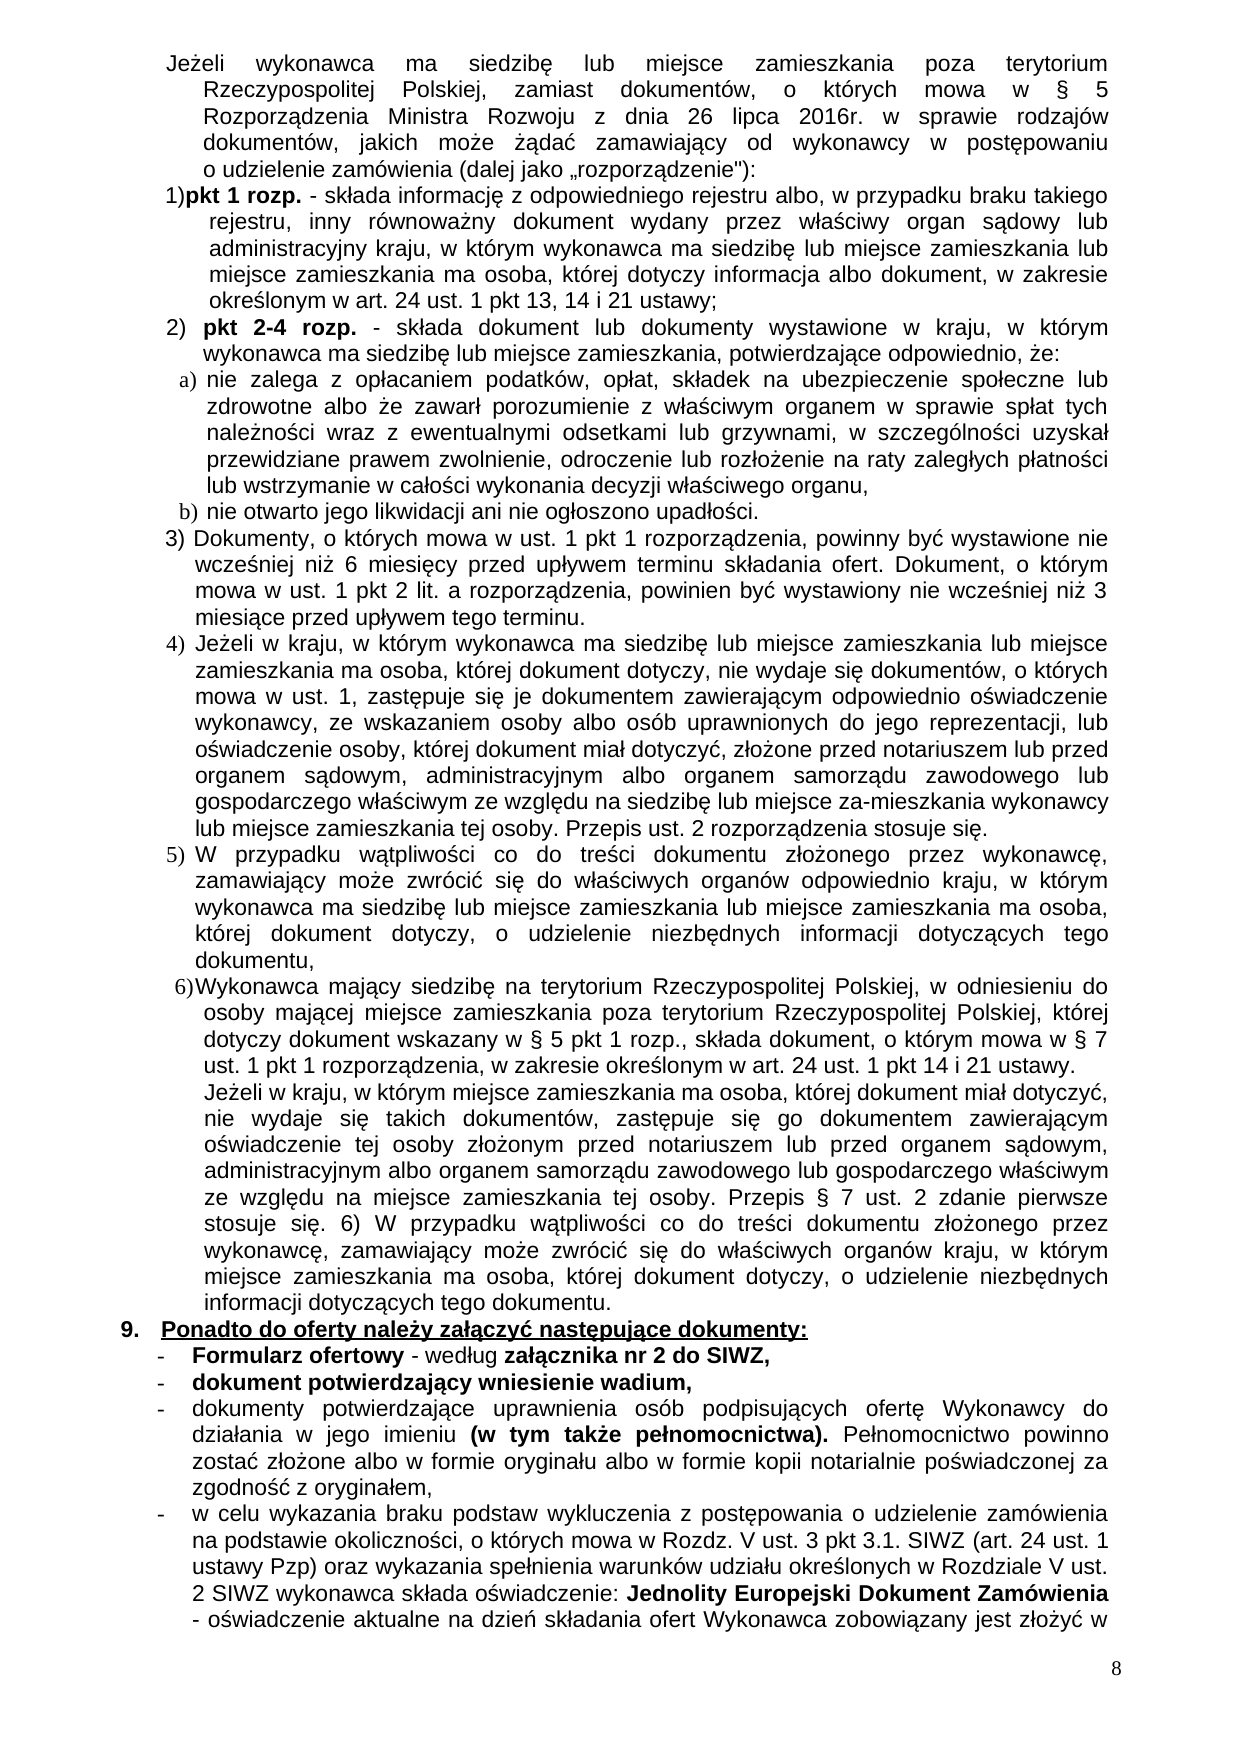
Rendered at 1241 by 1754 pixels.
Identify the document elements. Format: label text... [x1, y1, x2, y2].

text Jeżeli w kraju, w którym miejsce zamieszkania ma osoba, której dokument miał dotyczyć, nie wydaje się takich dokumentów, zastępuje się go dokumentem zawierającym oświadczenie tej osoby złożonym przed notariuszem lub przed organem sądowym, administracyjnym albo organem samorządu zawodowego lub gospodarczego właściwym ze względu na miejsce zamieszkania tej osoby. Przepis § 7 ust. 2 zdanie pierwsze stosuje się. 6) W przypadku wątpliwości co do treści dokumentu złożonego przez wykonawcę, zamawiający może zwrócić się do właściwych organów kraju, w którym miejsce zamieszkania ma osoba, której dokument dotyczy, o udzielenie niezbędnych informacji dotyczących tego dokumentu. [204, 1078, 1109, 1316]
text 9. Ponadto do oferty należy załączyć następujące dokumenty: [120, 1316, 1109, 1342]
text Jeżeli wykonawca ma siedzibę lub miejsce zamieszkania poza terytorium Rzeczypospolitej Polskiej, zamiast dokumentów, o których mowa w § 5 Rozporządzenia Ministra Rozwoju z dnia 26 lipca 2016r. w sprawie rodzajów dokumentów, jakich może żądać zamawiający od wykonawcy w postępowaniu o udzielenie zamówienia (dalej jako „rozporządzenie"): [166, 50, 1109, 182]
text 1)pkt 1 rozp. - składa informację z odpowiedniego rejestru albo, w przypadku braku takiego rejestru, inny równoważny dokument wydany przez właściwy organ sądowy lub administracyjny kraju, w którym wykonawca ma siedzibę lub miejsce zamieszkania lub miejsce zamieszkania ma osoba, której dotyczy informacja albo dokument, w zakresie określonym w art. 24 ust. 1 pkt 13, 14 i 21 ustawy; [165, 182, 1109, 314]
list nie otwarto jego likwidacji ani nie ogłoszono upadłości. [179, 498, 1109, 525]
text 3) Dokumenty, o których mowa w ust. 1 pkt 1 rozporządzenia, powinny być wystawione nie wcześniej niż 6 miesięcy przed upływem terminu składania ofert. Dokument, o którym mowa w ust. 1 pkt 2 lit. a rozporządzenia, powinien być wystawiony nie wcześniej niż 3 miesiące przed upływem tego terminu. [165, 525, 1109, 630]
list dokument potwierdzający wniesienie wadium, [157, 1368, 1109, 1395]
list Formularz ofertowy - według załącznika nr 2 do SIWZ, [157, 1342, 1109, 1368]
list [157, 1500, 1109, 1632]
text 2) pkt 2-4 rozp. - składa dokument lub dokumenty wystawione w kraju, w którym wykonawca ma siedzibę lub miejsce zamieszkania, potwierdzające odpowiednio, że: [166, 314, 1109, 366]
list dokumenty potwierdzające uprawnienia osób podpisujących ofertę Wykonawcy do działania w jego imieniu (w tym także pełnomocnictwa). Pełnomocnictwo powinno zostać złożone albo w formie oryginału albo w formie kopii notarialnie poświadczonej za zgodność z oryginałem, [157, 1395, 1109, 1500]
list W przypadku wątpliwości co do treści dokumentu złożonego przez wykonawcę, zamawiający może zwrócić się do właściwych organów odpowiednio kraju, w którym wykonawca ma siedzibę lub miejsce zamieszkania lub miejsce zamieszkania ma osoba, której dokument dotyczy, o udzielenie niezbędnych informacji dotyczących tego dokumentu, [166, 841, 1109, 973]
list nie zalega z opłacaniem podatków, opłat, składek na ubezpieczenie społeczne lub zdrowotne albo że zawarł porozumienie z właściwym organem w sprawie spłat tych należności wraz z ewentualnymi odsetkami lub grzywnami, w szczególności uzyskał przewidziane prawem zwolnienie, odroczenie lub rozłożenie na raty zaległych płatności lub wstrzymanie w całości wykonania decyzji właściwego organu, [179, 366, 1109, 498]
list Wykonawca mający siedzibę na terytorium Rzeczypospolitej Polskiej, w odniesieniu do osoby mającej miejsce zamieszkania poza terytorium Rzeczypospolitej Polskiej, której dotyczy dokument wskazany w § 5 pkt 1 rozp., składa dokument, o którym mowa w § 7 ust. 1 pkt 1 rozporządzenia, w zakresie określonym w art. 24 ust. 1 pkt 14 i 21 ustawy. [174, 973, 1109, 1078]
list Jeżeli w kraju, w którym wykonawca ma siedzibę lub miejsce zamieszkania lub miejsce zamieszkania ma osoba, której dokument dotyczy, nie wydaje się dokumentów, o których mowa w ust. 1, zastępuje się je dokumentem zawierającym odpowiednio oświadczenie wykonawcy, ze wskazaniem osoby albo osób uprawnionych do jego reprezentacji, lub oświadczenie osoby, której dokument miał dotyczyć, złożone przed notariuszem lub przed organem sądowym, administracyjnym albo organem samorządu zawodowego lub gospodarczego właściwym ze względu na siedzibę lub miejsce za-mieszkania wykonawcy lub miejsce zamieszkania tej osoby. Przepis ust. 2 rozporządzenia stosuje się. [166, 630, 1109, 841]
